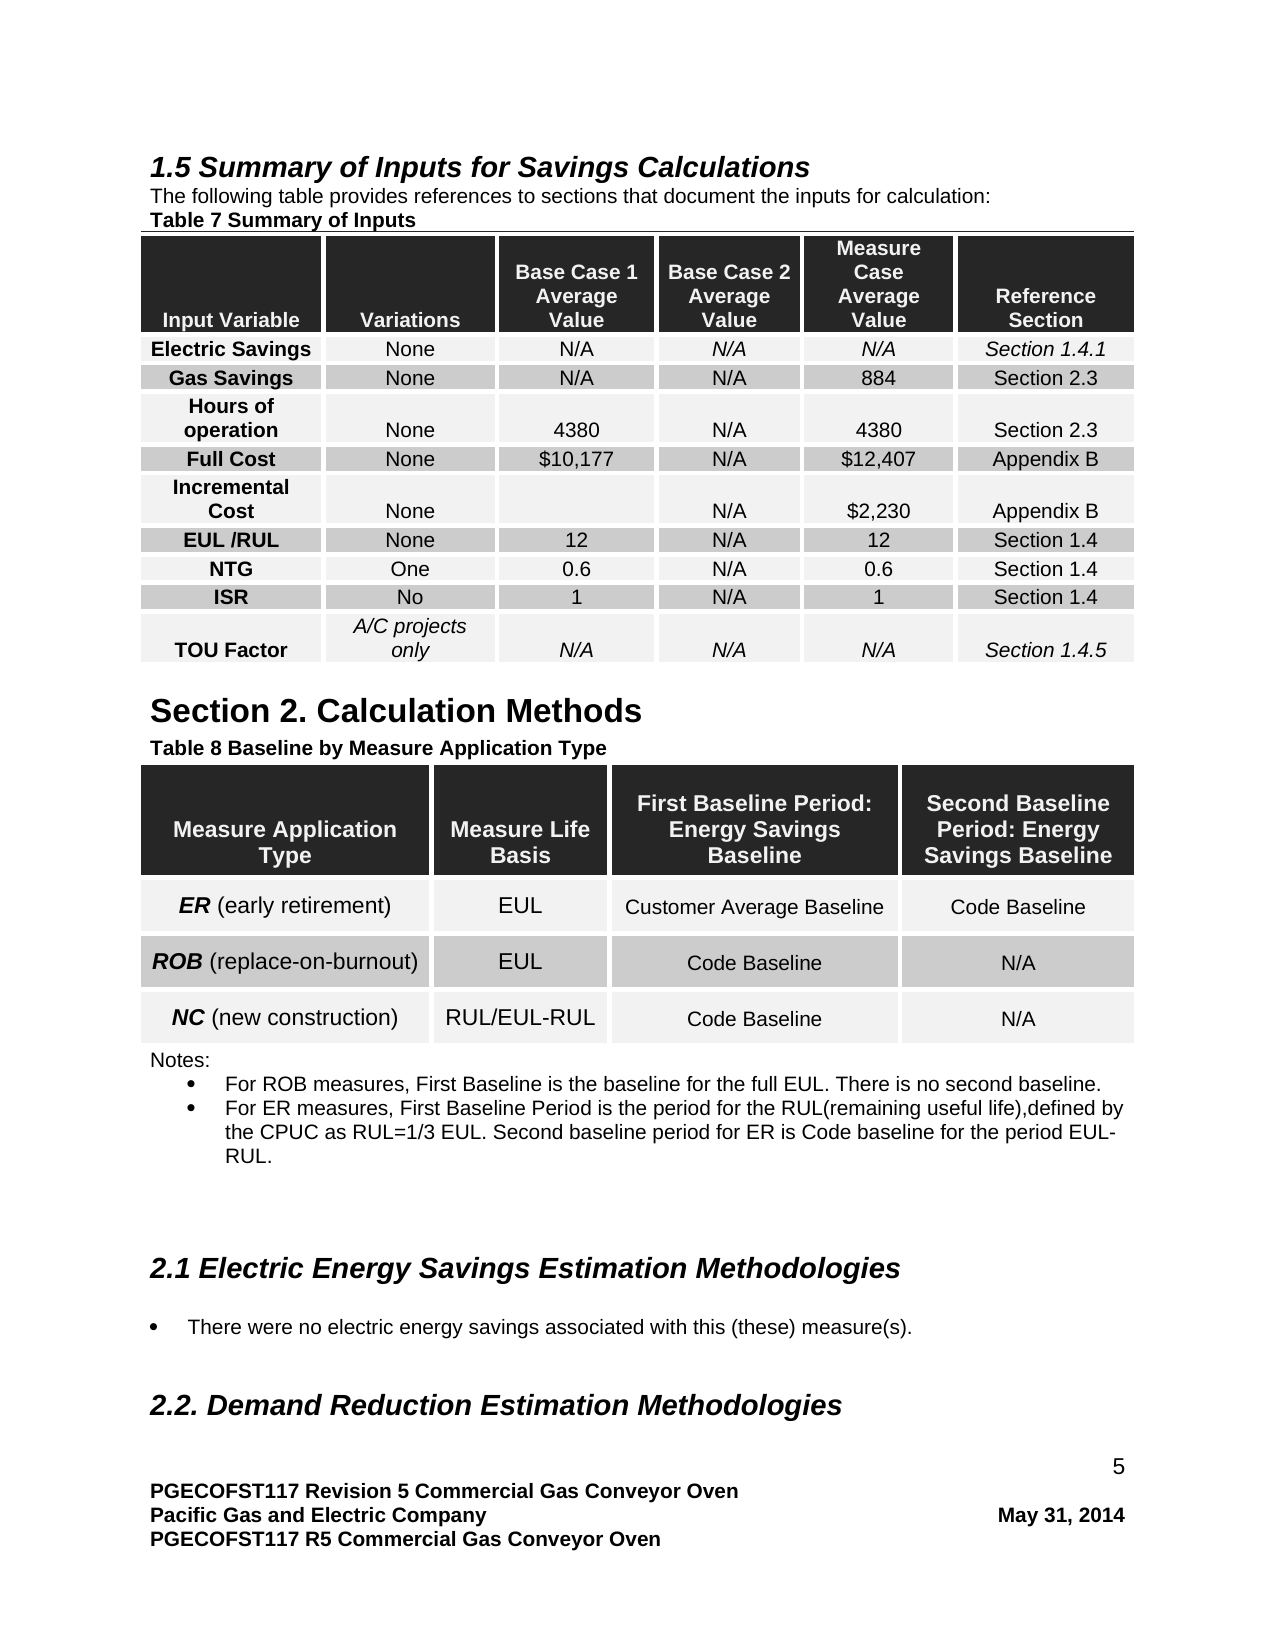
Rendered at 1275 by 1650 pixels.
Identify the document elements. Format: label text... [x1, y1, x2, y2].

table_cell Electric Savings [141, 337, 321, 361]
table_header Base Case 1 Average Value [499, 236, 654, 332]
table_cell TOU Factor [141, 614, 321, 662]
table_cell No [326, 585, 495, 609]
table_cell NTG [141, 557, 321, 580]
table_cell N/A [659, 447, 800, 471]
table_cell N/A [659, 475, 800, 523]
list For ER measures, First Baseline Period is the period for the RUL(remaining useful life),defined by the CPUC as RUL=1/3 EUL. Second baseline period for ER is Code baseline for the period EUL-RUL. [187, 1096, 1125, 1168]
table_cell None [326, 447, 495, 471]
table_cell 0.6 [804, 557, 953, 580]
table_header Measure Application Type [141, 765, 429, 875]
table_cell N/A [659, 365, 800, 389]
table_cell N/A [659, 557, 800, 580]
table_cell Section 1.4.1 [958, 337, 1134, 361]
subtitle 2.1 Electric Energy Savings Estimation Methodologies [150, 1251, 1125, 1285]
table_header Measure Case Average Value [804, 236, 953, 332]
table_cell $10,177 [499, 447, 654, 471]
table_header Second Baseline Period: Energy Savings Baseline [902, 765, 1134, 875]
table_cell Appendix B [958, 447, 1134, 471]
table_cell Section 1.4 [958, 557, 1134, 580]
table_cell $2,230 [804, 475, 953, 523]
table_cell ER (early retirement) [141, 880, 429, 931]
table_header First Baseline Period: Energy Savings Baseline [612, 765, 898, 875]
table_cell N/A [804, 337, 953, 361]
table_cell Code Baseline [612, 992, 898, 1043]
text Table 8 Baseline by Measure Application Type [150, 736, 1125, 760]
table_cell N/A [902, 992, 1134, 1043]
table_cell A/C projects only [326, 614, 495, 662]
table_cell Section 2.3 [958, 394, 1134, 442]
table_cell None [326, 394, 495, 442]
table_cell None [326, 475, 495, 523]
table_cell Section 2.3 [958, 365, 1134, 389]
table_cell NC (new construction) [141, 992, 429, 1043]
table_cell None [326, 365, 495, 389]
list For ROB measures, First Baseline is the baseline for the full EUL. There is no second baseline. [187, 1072, 1125, 1096]
table_cell EUL [434, 936, 607, 987]
table_cell N/A [499, 614, 654, 662]
table_cell None [326, 337, 495, 361]
table_cell Section 1.4 [958, 585, 1134, 609]
table_cell Appendix B [958, 475, 1134, 523]
table_cell 4380 [804, 394, 953, 442]
table_cell 12 [499, 528, 654, 552]
table_cell N/A [659, 585, 800, 609]
text Table 7 Summary of Inputs [150, 207, 1125, 231]
table_cell [499, 475, 654, 523]
table_header Reference Section [958, 236, 1134, 332]
table_header Input Variable [141, 236, 321, 332]
table_cell ISR [141, 585, 321, 609]
table_cell EUL /RUL [141, 528, 321, 552]
table_cell 1 [499, 585, 654, 609]
table_cell N/A [499, 365, 654, 389]
table_cell $12,407 [804, 447, 953, 471]
table_cell 884 [804, 365, 953, 389]
table_cell Section 1.4 [958, 528, 1134, 552]
table_cell One [326, 557, 495, 580]
table_cell N/A [499, 337, 654, 361]
table_cell 12 [804, 528, 953, 552]
table_cell Section 1.4.5 [958, 614, 1134, 662]
table_cell 1 [804, 585, 953, 609]
table_cell N/A [659, 614, 800, 662]
list There were no electric energy savings associated with this (these) measure(s). [150, 1315, 1125, 1339]
table_header Base Case 2 Average Value [659, 236, 800, 332]
table_cell 4380 [499, 394, 654, 442]
table_cell Customer Average Baseline [612, 880, 898, 931]
table_cell N/A [659, 337, 800, 361]
table_cell 0.6 [499, 557, 654, 580]
table_cell None [326, 528, 495, 552]
subtitle Section 2. Calculation Methods [150, 691, 1125, 730]
table_cell Gas Savings [141, 365, 321, 389]
text Notes: [150, 1048, 1125, 1072]
table_header Measure Life Basis [434, 765, 607, 875]
table_cell N/A [659, 528, 800, 552]
subtitle 2.2. Demand Reduction Estimation Methodologies [150, 1388, 1125, 1422]
table_cell Code Baseline [612, 936, 898, 987]
table_header Variations [326, 236, 495, 332]
table_cell RUL/EUL-RUL [434, 992, 607, 1043]
table_cell N/A [659, 394, 800, 442]
table_cell Hours of operation [141, 394, 321, 442]
table_cell N/A [902, 936, 1134, 987]
table_cell N/A [804, 614, 953, 662]
table_cell Full Cost [141, 447, 321, 471]
table_cell EUL [434, 880, 607, 931]
table_cell ROB (replace-on-burnout) [141, 936, 429, 987]
text The following table provides references to sections that document the inputs for calculation: [150, 183, 1125, 207]
table_cell Code Baseline [902, 880, 1134, 931]
text 1.5 Summary of Inputs for Savings Calculations [150, 150, 1125, 183]
table_cell Incremental Cost [141, 475, 321, 523]
